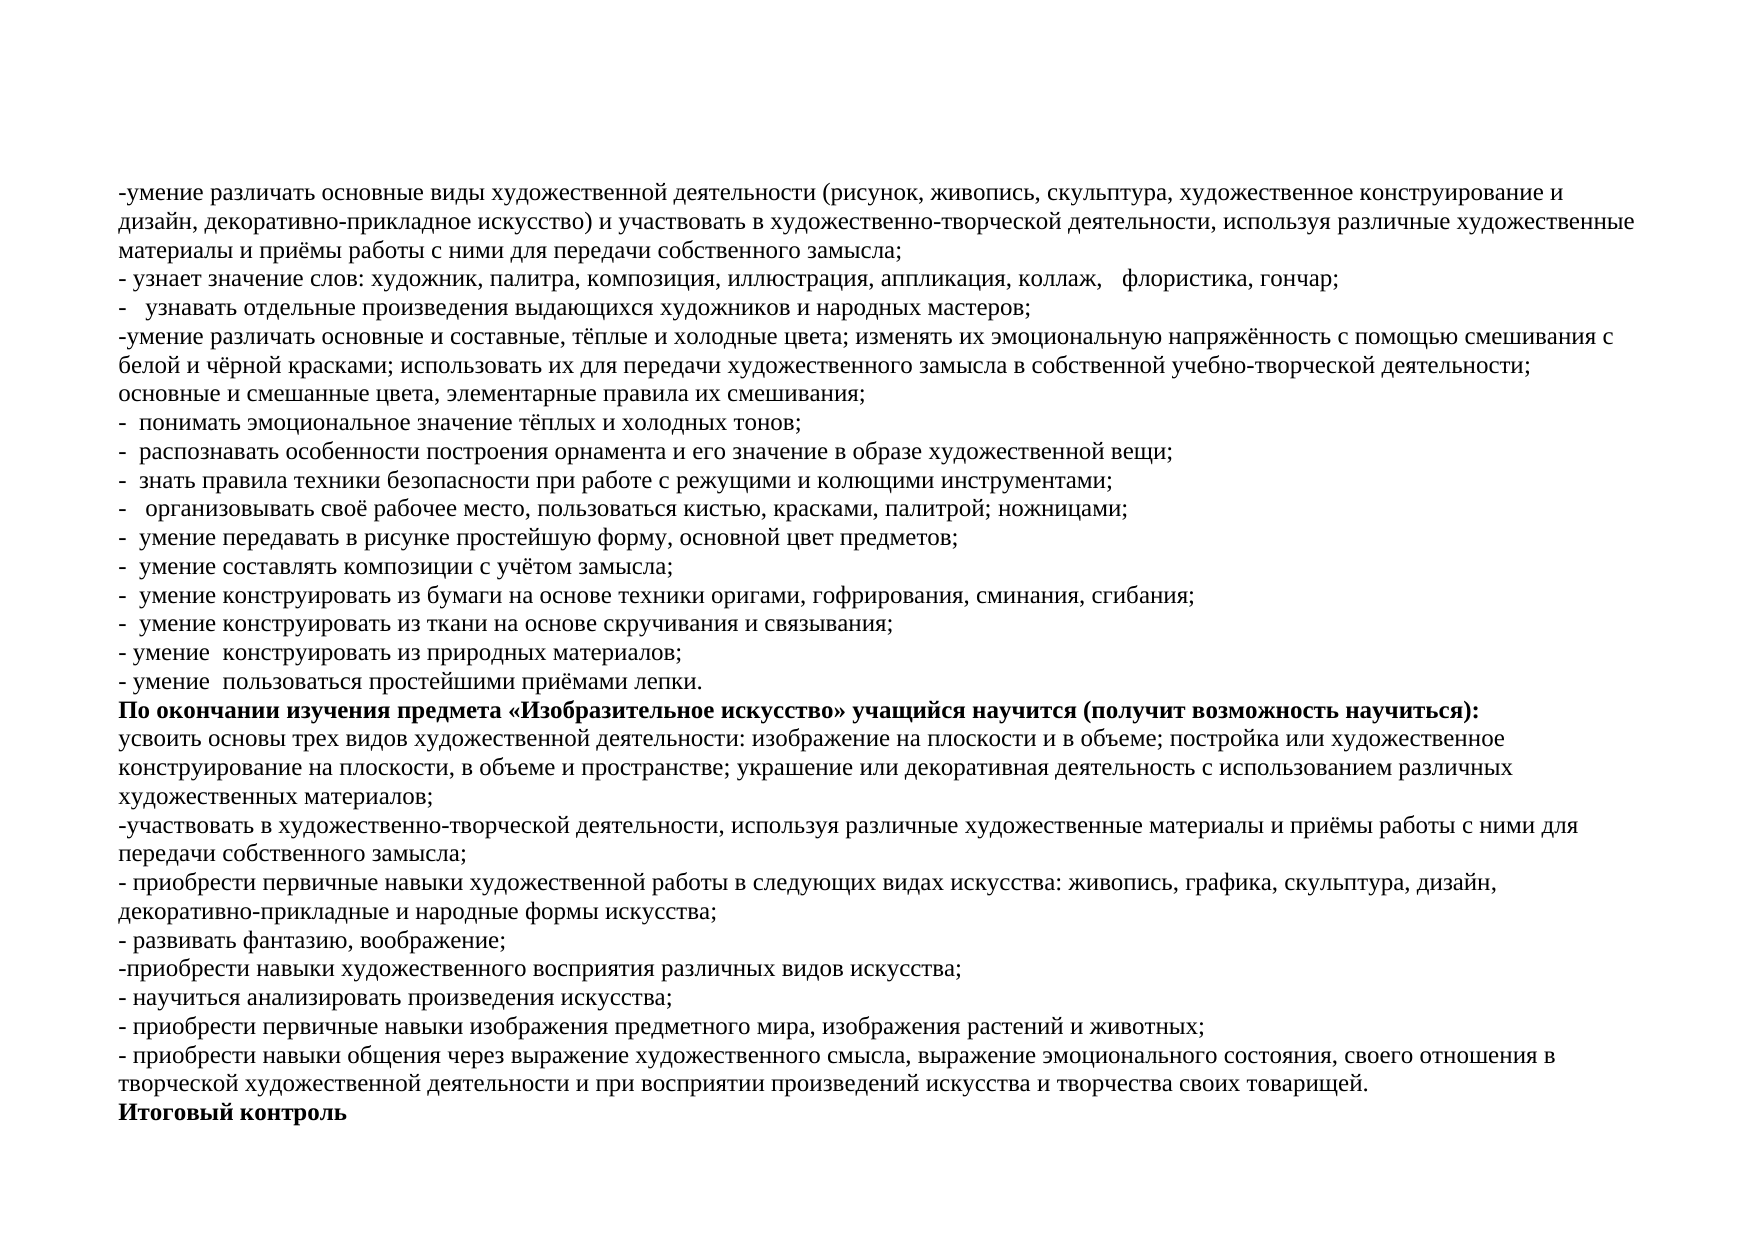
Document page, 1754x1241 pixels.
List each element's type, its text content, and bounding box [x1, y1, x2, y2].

text - узнавать отдельные произведения выдающихся художников и народных мастеров; [118, 292, 1636, 321]
text - умение конструировать из природных материалов; [118, 637, 1636, 666]
text - умение пользоваться простейшими приёмами лепки. [118, 666, 1636, 695]
text - узнает значение слов: художник, палитра, композиция, иллюстрация, аппликация, коллаж, флористика, гончар; [118, 263, 1636, 292]
text - приобрести первичные навыки изображения предметного мира, изображения растений и животных; [118, 1011, 1636, 1040]
text - приобрести навыки общения через выражение художественного смысла, выражение эмоционального состояния, своего отношения в творческой художественной деятельности и при восприятии произведений искусства и творчества своих товарищей. [118, 1040, 1636, 1097]
text усвоить основы трех видов художественной деятельности: изображение на плоскости и в объеме; постройка или художественное конструирование на плоскости, в объеме и пространстве; украшение или декоративная деятельность с использованием различных художественных материалов; [118, 723, 1636, 810]
text - развивать фантазию, воображение; [118, 925, 1636, 953]
text - умение составлять композиции с учётом замысла; [118, 551, 1636, 580]
text - умение конструировать из ткани на основе скручивания и связывания; [118, 608, 1636, 637]
text Итоговый контроль [118, 1097, 1636, 1126]
text основные и смешанные цвета, элементарные правила их смешивания; [118, 378, 1636, 407]
text -приобрести навыки художественного восприятия различных видов искусства; [118, 953, 1636, 982]
text - понимать эмоциональное значение тёплых и холодных тонов; [118, 407, 1636, 436]
text По окончании изучения предмета «Изобразительное искусство» учащийся научится (получит возможность научиться): [118, 695, 1636, 723]
text - знать правила техники безопасности при работе с режущими и колющими инструментами; [118, 465, 1636, 493]
text -умение различать основные виды художественной деятельности (рисунок, живопись, скульптура, художественное конструирование и дизайн, декоративно-прикладное искусство) и участвовать в художественно-творческой деятельности, используя различные художественные материалы и приёмы работы с ними для передачи собственного замысла; [118, 177, 1636, 263]
text -участвовать в художественно-творческой деятельности, используя различные художественные материалы и приёмы работы с ними для передачи собственного замысла; [118, 810, 1636, 867]
text - приобрести первичные навыки художественной работы в следующих видах искусства: живопись, графика, скульптура, дизайн, декоративно-прикладные и народные формы искусства; [118, 867, 1636, 925]
text - умение конструировать из бумаги на основе техники оригами, гофрирования, сминания, сгибания; [118, 580, 1636, 608]
text - научиться анализировать произведения искусства; [118, 982, 1636, 1011]
text -умение различать основные и составные, тёплые и холодные цвета; изменять их эмоциональную напряжённость с помощью смешивания с белой и чёрной красками; использовать их для передачи художественного замысла в собственной учебно-творческой деятельности; [118, 321, 1636, 378]
text - умение передавать в рисунке простейшую форму, основной цвет предметов; [118, 522, 1636, 551]
text - организовывать своё рабочее место, пользоваться кистью, красками, палитрой; ножницами; [118, 493, 1636, 522]
text - распознавать особенности построения орнамента и его значение в образе художественной вещи; [118, 436, 1636, 465]
